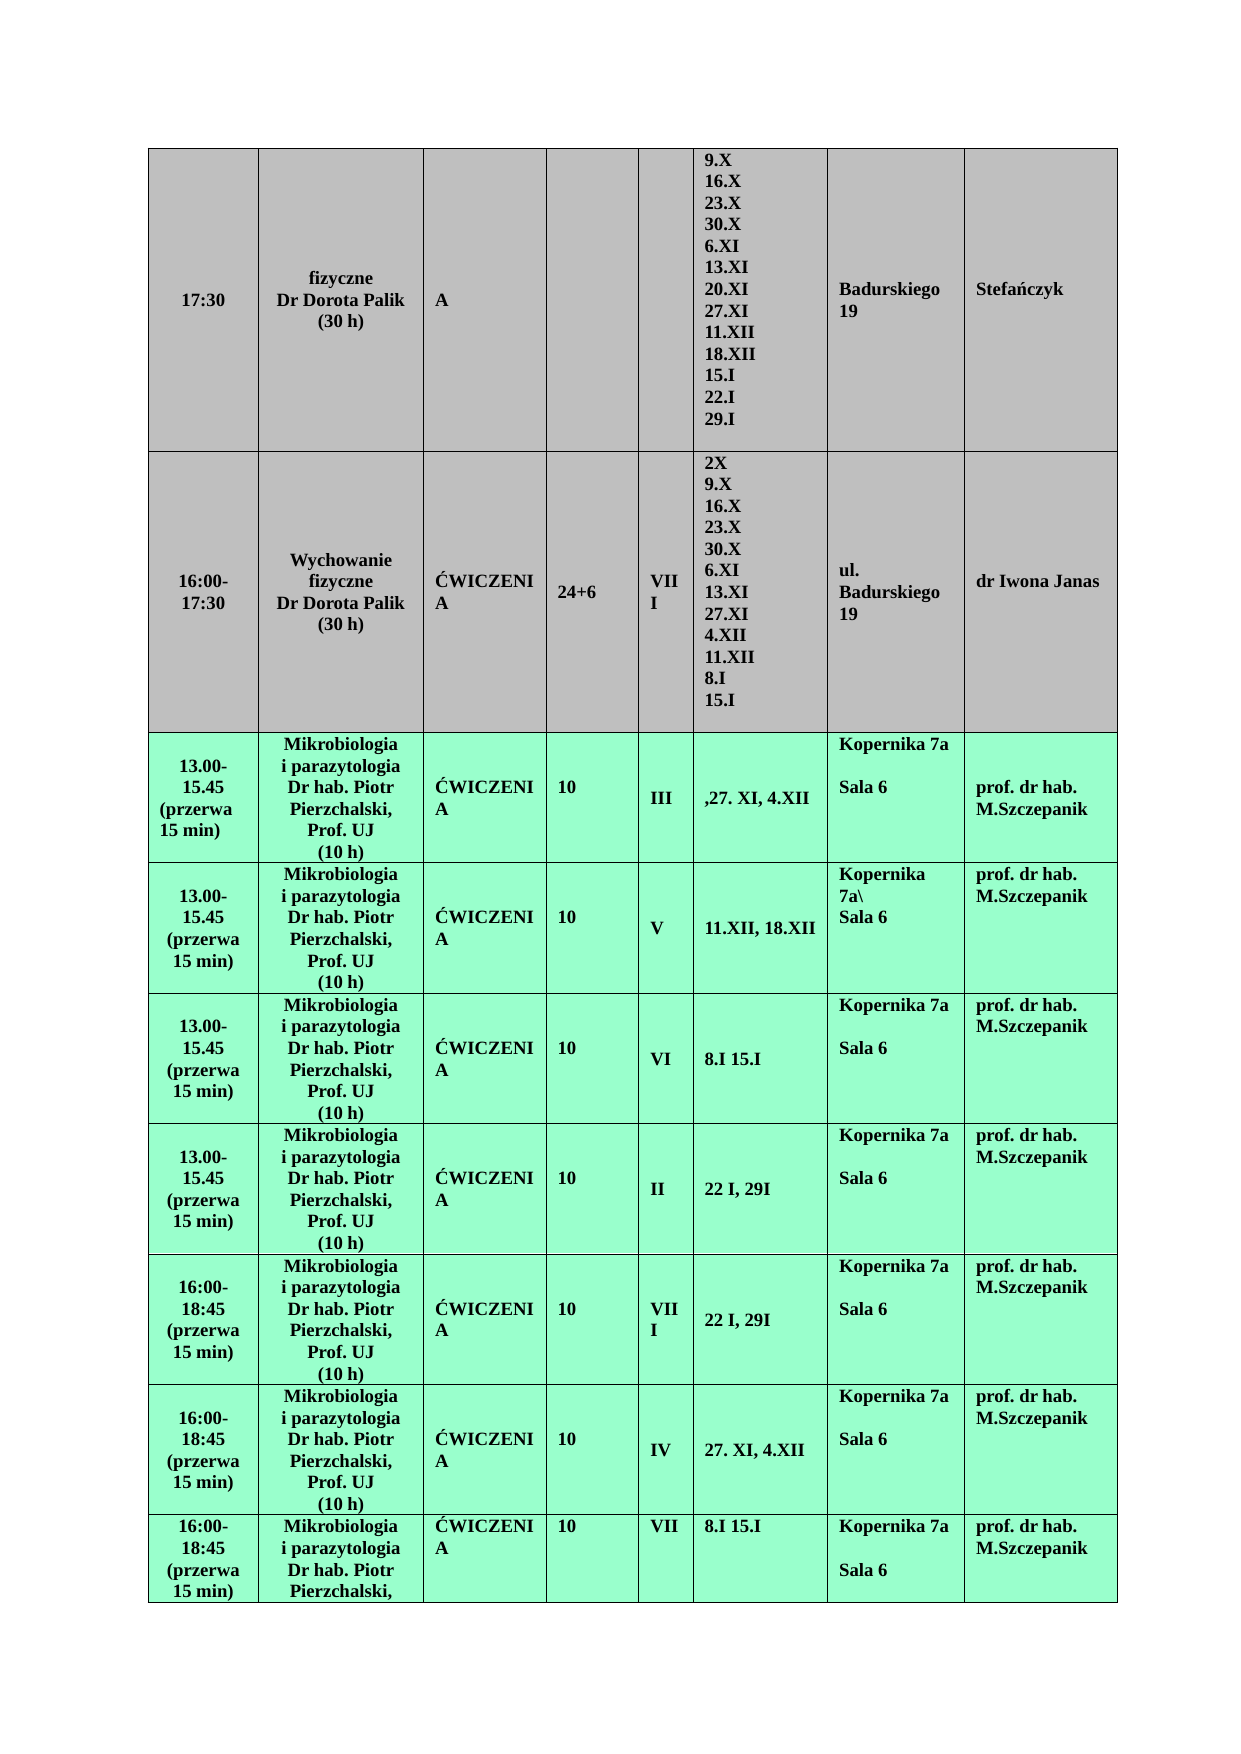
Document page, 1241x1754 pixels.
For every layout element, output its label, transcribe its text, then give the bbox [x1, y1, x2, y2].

table_cell 16:00-18:45 (przerwa 15 min) [149, 1255, 258, 1384]
table_cell Kopernika 7a Sala 6 [828, 1255, 964, 1384]
table_cell ĆWICZENIA [424, 994, 546, 1123]
table_cell ĆWICZENIA [424, 149, 546, 451]
table_cell Kopernika 7a Sala 6 [828, 1385, 964, 1514]
table_cell ĆWICZENIA [424, 452, 546, 732]
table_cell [259, 149, 423, 451]
table_cell VII [639, 1515, 693, 1602]
table_cell Mikrobiologia i parazytologia Dr hab. Piotr Pierzchalski, Prof. UJ (10 h) [259, 1124, 423, 1253]
table_cell 28+2 [547, 149, 638, 451]
table_cell mgr Anna Stefańczyk [965, 149, 1117, 451]
table_cell Mikrobiologia i parazytologia Dr hab. Piotr Pierzchalski, Prof. UJ (10 h) [259, 1385, 423, 1514]
table_cell V [639, 863, 693, 993]
table_cell III [639, 733, 693, 862]
table_cell ĆWICZENIA [424, 1255, 546, 1384]
table_cell 2X 9.X 16.X 23.X 30.X 6.XI 13.XI 27.XI 4.XII 11.XII 8.I 15.I [694, 452, 827, 732]
table_cell I [639, 149, 693, 451]
table_cell Mikrobiologia i parazytologia Dr hab. Piotr Pierzchalski, Prof. UJ (10 h) [259, 994, 423, 1123]
table_cell VIII [639, 1255, 693, 1384]
table_cell Kopernika 7a Sala 6 [828, 1124, 964, 1253]
table_cell 24+6 [547, 452, 638, 732]
table_cell prof. dr hab. M.Szczepanik [965, 1385, 1117, 1514]
table_cell ul. Badurskiego 19 [828, 149, 964, 451]
table_cell prof. dr hab. M.Szczepanik [965, 1255, 1117, 1384]
table_cell Kopernika 7a Sala 6 [828, 994, 964, 1123]
table_cell 11.XII, 18.XII [694, 863, 827, 993]
table_cell 8.I 15.I [694, 1515, 827, 1602]
table_cell ĆWICZENIA [424, 733, 546, 862]
table_cell 10 [547, 1515, 638, 1602]
table_cell ,27. XI, 4.XII [694, 733, 827, 862]
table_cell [694, 149, 827, 451]
table_cell prof. dr hab. M.Szczepanik [965, 863, 1117, 993]
table_cell ĆWICZENIA [424, 1124, 546, 1253]
table_cell prof. dr hab. M.Szczepanik [965, 994, 1117, 1123]
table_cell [149, 1515, 258, 1602]
table_cell Mikrobiologia i parazytologia Dr hab. Piotr Pierzchalski, Prof. UJ (10 h) [259, 733, 423, 862]
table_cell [965, 1515, 1117, 1602]
table_cell 22 I, 29I [694, 1255, 827, 1384]
table_cell Kopernika 7a Sala 6 [828, 733, 964, 862]
table_cell Mikrobiologia i parazytologia Dr hab. Piotr Pierzchalski, Prof. UJ (10 h) [259, 1255, 423, 1384]
table_cell 22 I, 29I [694, 1124, 827, 1253]
table_cell 13.00-15.45 (przerwa 15 min) [149, 733, 258, 862]
table_cell IV [639, 1385, 693, 1514]
table_cell 8.I 15.I [694, 994, 827, 1123]
table_cell 16:00-17:30 [149, 452, 258, 732]
table_cell dr Iwona Janas [965, 452, 1117, 732]
table_cell ul. Badurskiego 19 [828, 452, 964, 732]
table_cell 10 [547, 994, 638, 1123]
table_cell Kopernika 7a Sala 6 [828, 1515, 964, 1602]
table_cell VI [639, 994, 693, 1123]
table_cell Mikrobiologia i parazytologia Dr hab. Piotr Pierzchalski, Prof. UJ (10 h) [259, 863, 423, 993]
table_cell Kopernika 7a\ Sala 6 [828, 863, 964, 993]
table_cell 10 [547, 733, 638, 862]
table_cell prof. dr hab. M.Szczepanik [965, 733, 1117, 862]
table_cell 13.00-15.45 (przerwa 15 min) [149, 1124, 258, 1253]
table_cell prof. dr hab. M.Szczepanik [965, 1124, 1117, 1253]
table_cell 10 [547, 1124, 638, 1253]
table_cell 10 [547, 863, 638, 993]
table_cell 13.00-15.45 (przerwa 15 min) [149, 863, 258, 993]
table_cell VIII [639, 452, 693, 732]
table_cell Wychowanie fizyczne Dr Dorota Palik (30 h) [259, 452, 423, 732]
table_cell 10 [547, 1385, 638, 1514]
table_cell 16:00-17:30 [149, 149, 258, 451]
table_cell ĆWICZENIA [424, 1515, 546, 1602]
table_cell 10 [547, 1255, 638, 1384]
table_cell 27. XI, 4.XII [694, 1385, 827, 1514]
table_cell 13.00-15.45 (przerwa 15 min) [149, 994, 258, 1123]
table_cell 16:00-18:45 (przerwa 15 min) [149, 1385, 258, 1514]
table_cell ĆWICZENIA [424, 863, 546, 993]
table_cell ĆWICZENIA [424, 1385, 546, 1514]
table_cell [259, 1515, 423, 1602]
table_cell II [639, 1124, 693, 1253]
